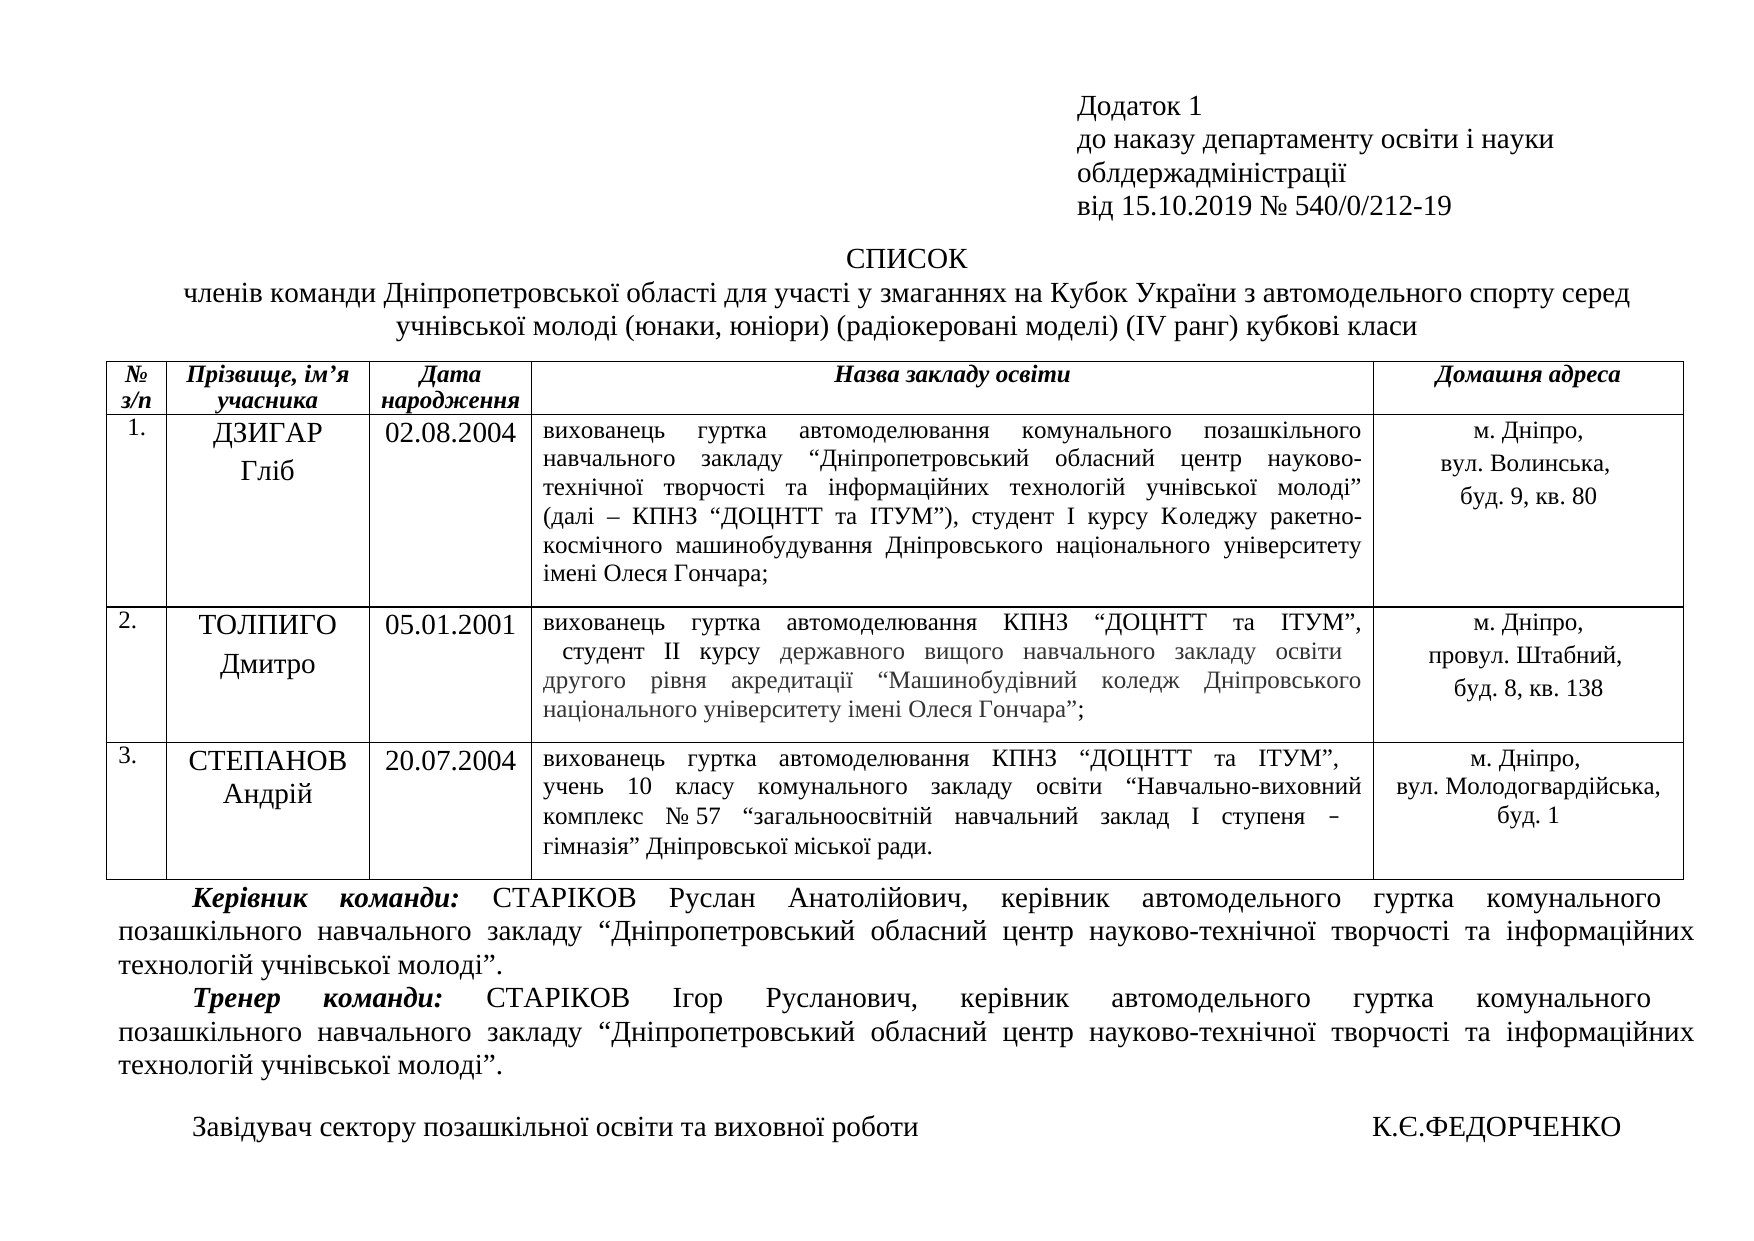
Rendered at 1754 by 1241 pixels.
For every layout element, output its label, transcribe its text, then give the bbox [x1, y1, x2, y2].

table_cell ТОЛПИГО Дмитро [167, 608, 369, 742]
text облдержадміністрації [1004, 155, 1695, 188]
text Керівник команди: СТАРІКОВ Руслан Анатолійович, керівник автомодельного гуртка комунального позашкільного навчального закладу “Дніпропетровський обласний центр науково-технічної творчості та інформаційних технологій учнівської молоді”. [118, 880, 1695, 980]
table_cell м. Дніпро, провул. Штабний, буд. 8, кв. 138 [1374, 608, 1683, 742]
table_cell м. Дніпро, вул. Молодогвардійська, буд. 1 [1374, 743, 1683, 879]
table_cell вихованець гуртка автомоделювання КПНЗ “ДОЦНТТ та ІТУМ”, студент ІІ курсу державного вищого навчального закладу освіти другого рівня акредитації “Машинобудівний коледж Дніпровського національного університету імені Олеся Гончара”; [532, 608, 1373, 742]
table_header Домашня адреса [1374, 362, 1683, 414]
table_cell ДЗИГАР Гліб [167, 415, 369, 606]
text до наказу департаменту освіти і науки [1004, 121, 1695, 155]
table_header Прізвище, ім’я учасника [167, 362, 369, 414]
table_cell 3. [107, 743, 166, 879]
text членів команди Дніпропетровської області для участі у змаганнях на Кубок України з автомодельного спорту серед учнівської молоді (юнаки, юніори) (радіокеровані моделі) (ІV ранг) кубкові класи [118, 275, 1695, 342]
table_header Назва закладу освіти [532, 362, 1373, 414]
table_cell вихованець гуртка автомоделювання КПНЗ “ДОЦНТТ та ІТУМ”, учень 10 класу комунального закладу освіти “Навчально-виховний комплекс № 57 “загальноосвітній навчальний заклад І ступеня – гімназія” Дніпровської міської ради. [532, 743, 1373, 879]
text Тренер команди: СТАРІКОВ Ігор Русланович, керівник автомодельного гуртка комунального позашкільного навчального закладу “Дніпропетровський обласний центр науково-технічної творчості та інформаційних технологій учнівської молоді”. [118, 980, 1695, 1081]
text від 15.10.2019 № 540/0/212-19 [1004, 188, 1695, 222]
text Додаток 1 [118, 88, 1695, 121]
text СПИСОК [118, 241, 1695, 275]
table_header № з/п [107, 362, 166, 414]
table_cell вихованець гуртка автомоделювання комунального позашкільного навчального закладу “Дніпропетровський обласний центр науково-технічної творчості та інформаційних технологій учнівської молоді” (далі – КПНЗ “ДОЦНТТ та ІТУМ”), студент І курсу Коледжу ракетно-космічного машинобудування Дніпровського національного університету імені Олеся Гончара; [532, 415, 1373, 606]
text Завідувач сектору позашкільної освіти та виховної роботи К.Є.ФЕДОРЧЕНКО [118, 1109, 1680, 1142]
table_header Дата народження [370, 362, 531, 414]
table_cell 2. [107, 608, 166, 742]
table_cell СТЕПАНОВ Андрій [167, 743, 369, 879]
table_cell 02.08.2004 [370, 415, 531, 606]
table_cell 05.01.2001 [370, 608, 531, 742]
table_cell 20.07.2004 [370, 743, 531, 879]
table_cell м. Дніпро, вул. Волинська, буд. 9, кв. 80 [1374, 415, 1683, 606]
table_cell 1. [107, 415, 166, 606]
